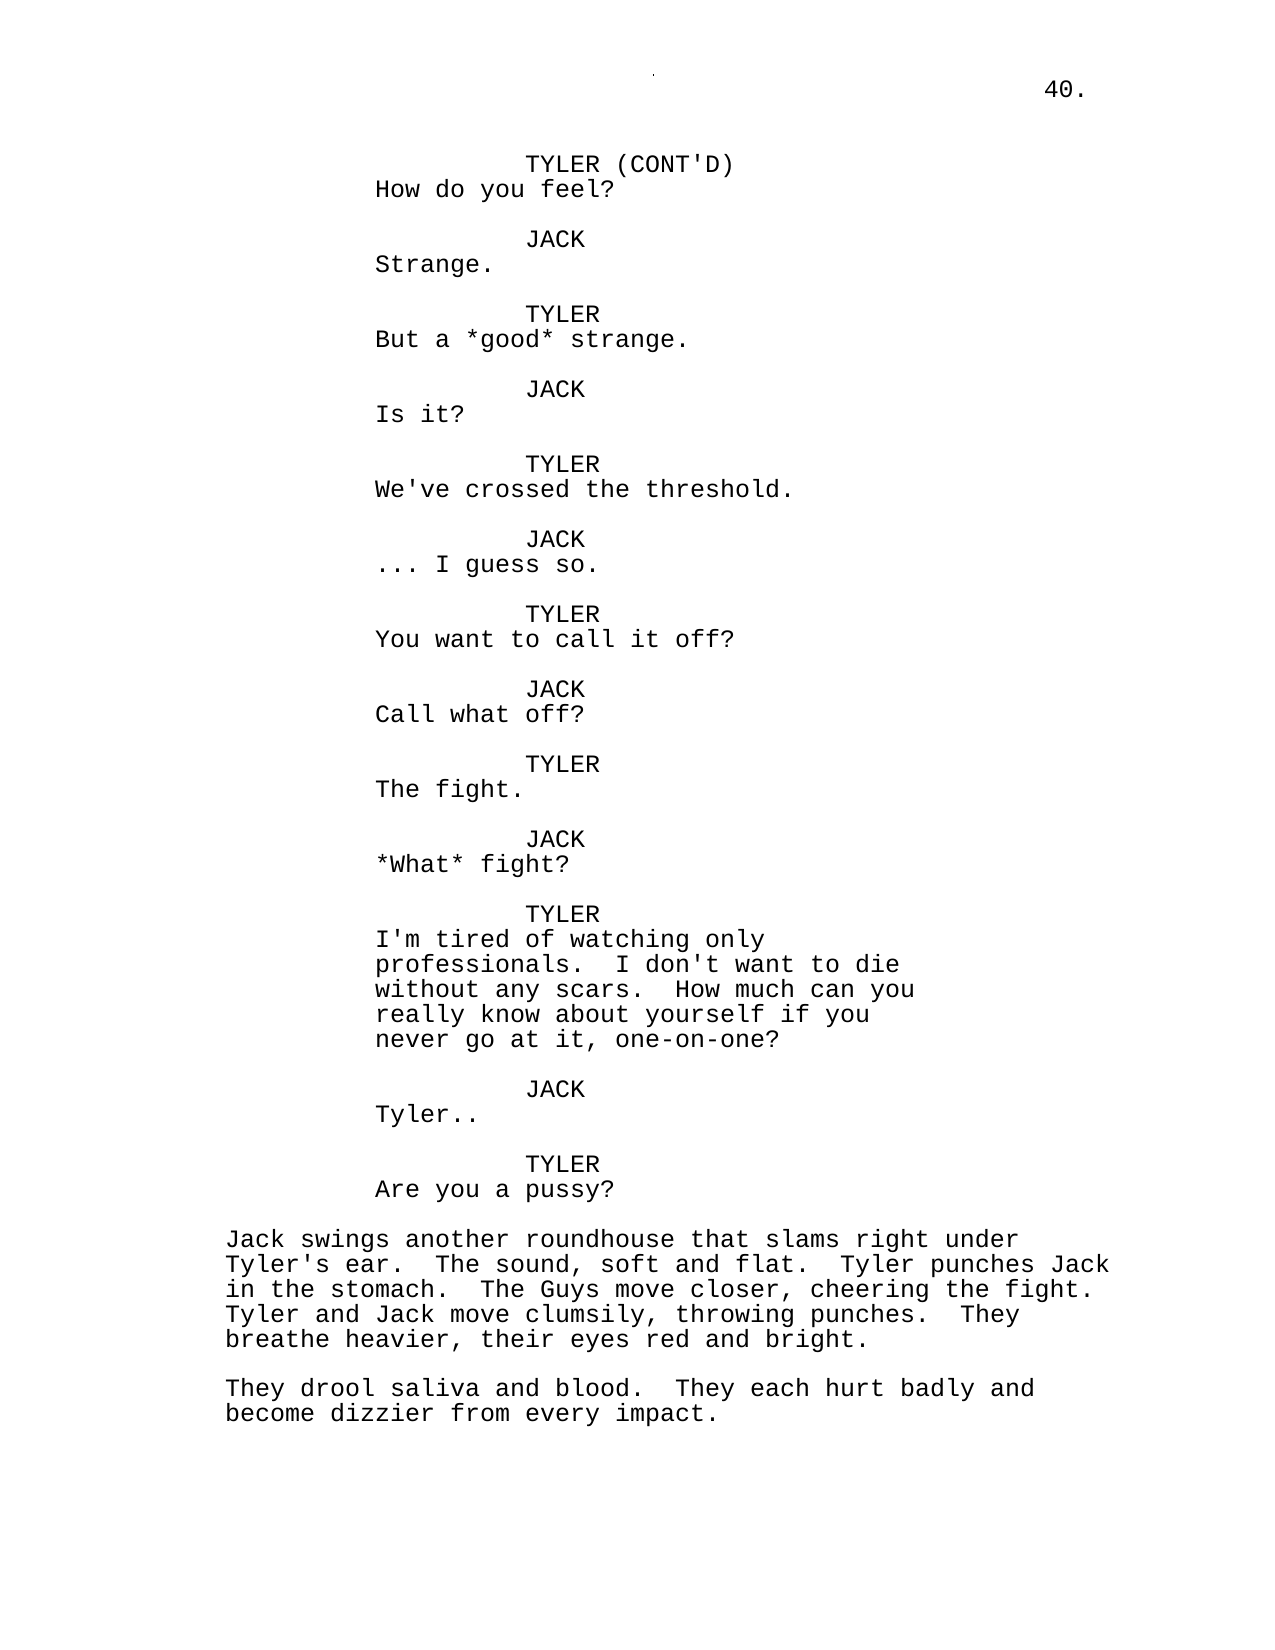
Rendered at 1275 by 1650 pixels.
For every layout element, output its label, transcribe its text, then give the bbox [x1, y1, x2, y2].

text ... I guess so. [375, 552, 1120, 577]
text Are you a pussy? [375, 1177, 1120, 1202]
text TYLER (CONT'D) [525, 152, 1120, 177]
text We've crossed the threshold. [375, 477, 1120, 502]
text Jack swings another roundhouse that slams right under Tyler's ear. The sound, soft and flat. Tyler punches Jack in the stomach. The Guys move closer, cheering the fight. Tyler and Jack move clumsily, throwing punches. They breathe heavier, their eyes red and bright. [225, 1227, 1120, 1352]
text Is it? [375, 402, 471, 427]
text 40. [1044, 77, 1120, 102]
text TYLER [525, 902, 1120, 927]
text JACK [525, 527, 1120, 552]
text JACK [525, 1077, 1120, 1102]
text JACK [525, 227, 1120, 252]
text JACK [525, 377, 1120, 402]
text JACK [525, 827, 1120, 852]
text *What* fight? [375, 852, 1120, 877]
text Call what off? [375, 702, 1120, 727]
text TYLER [525, 1152, 1120, 1177]
text I'm tired of watching only professionals. I don't want to die without any scars. How much can you really know about yourself if you never go at it, one-on-one? [375, 927, 915, 1052]
text TYLER [525, 602, 1120, 627]
text The fight. [375, 777, 525, 802]
text Strange. [375, 252, 501, 277]
text You want to call it off? [375, 627, 1120, 652]
text How do you feel? [375, 177, 1120, 202]
text TYLER [525, 752, 1120, 777]
text TYLER [525, 302, 1120, 327]
text But a *good* strange. [375, 327, 1120, 352]
text JACK [525, 677, 1120, 702]
text TYLER [525, 452, 1120, 477]
text Tyler.. [375, 1102, 486, 1127]
text They drool saliva and blood. They each hurt badly and become dizzier from every impact. [225, 1377, 1050, 1427]
